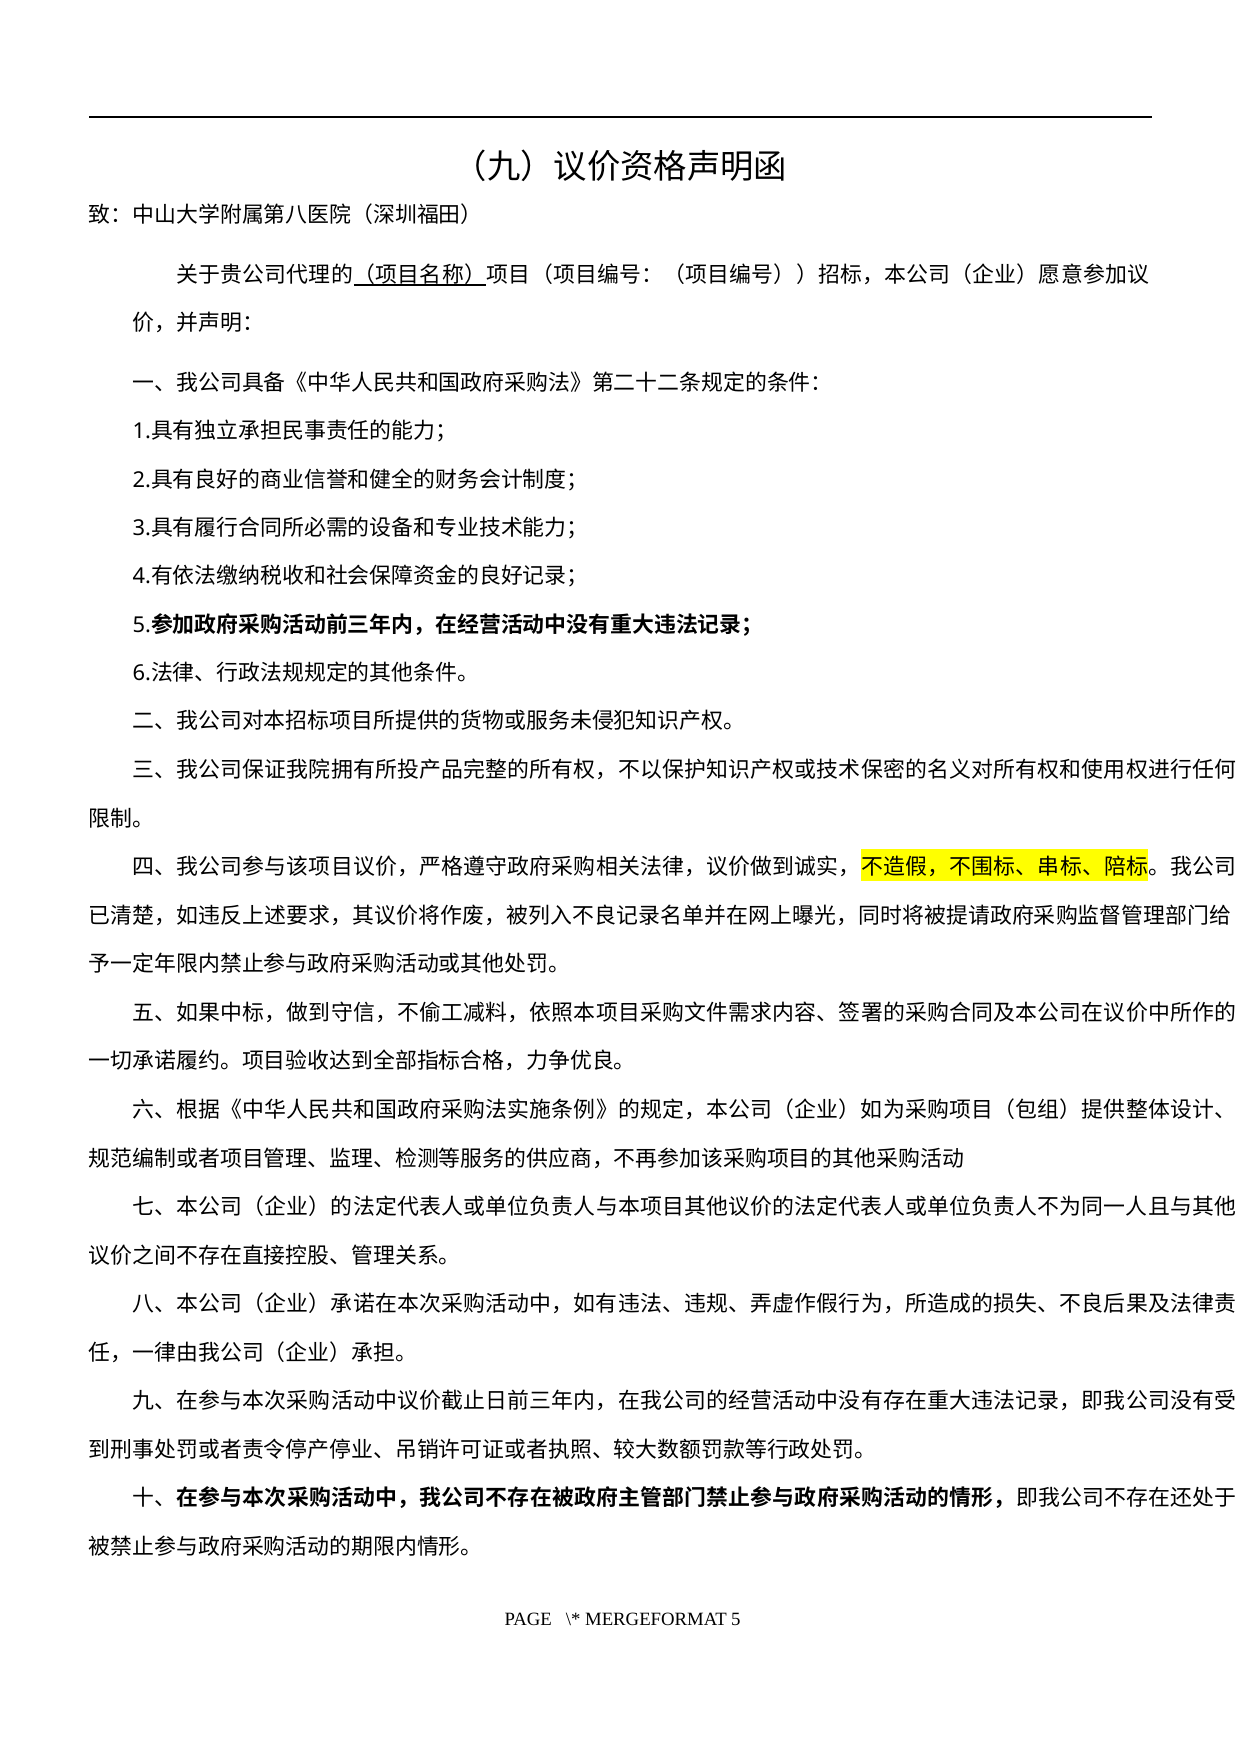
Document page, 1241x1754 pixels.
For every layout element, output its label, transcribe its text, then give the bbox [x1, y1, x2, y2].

list 本公司（企业）承诺在本次采购活动中，如有违法、违规、弄虚作假行为，所造成的损失、不良后果及法律责任，一律由我公司（企业）承担。 [89, 1286, 1236, 1367]
list 我公司对本招标项目所提供的货物或服务未侵犯知识产权。 [89, 703, 1236, 736]
text 4.有依法缴纳税收和社会保障资金的良好记录； [89, 558, 1152, 591]
text 致：中山大学附属第八医院（深圳福田） [89, 196, 1152, 229]
text 1.具有独立承担民事责任的能力； [89, 413, 1152, 446]
text 3.具有履行合同所必需的设备和专业技术能力； [89, 510, 1152, 542]
list 本公司（企业）的法定代表人或单位负责人与本项目其他议价的法定代表人或单位负责人不为同一人且与其他议价之间不存在直接控股、管理关系。 [89, 1188, 1236, 1270]
list 如果中标，做到守信，不偷工减料，依照本项目采购文件需求内容、签署的采购合同及本公司在议价中所作的一切承诺履约。项目验收达到全部指标合格，力争优良。 [89, 994, 1236, 1076]
list 我公司具备《中华人民共和国政府采购法》第二十二条规定的条件： [89, 365, 1236, 397]
list 关于贵公司代理的（项目名称）项目（项目编号：（项目编号））招标，本公司（企业）愿意参加议价，并声明： [132, 257, 1152, 336]
text 2.具有良好的商业信誉和健全的财务会计制度； [89, 461, 1152, 494]
list 在参与本次采购活动中，我公司不存在被政府主管部门禁止参与政府采购活动的情形，即我公司不存在还处于被禁止参与政府采购活动的期限内情形。 [89, 1480, 1236, 1561]
subtitle （九）议价资格声明函 [89, 131, 1152, 196]
list 根据《中华人民共和国政府采购法实施条例》的规定，本公司（企业）如为采购项目（包组）提供整体设计、规范编制或者项目管理、监理、检测等服务的供应商，不再参加该采购项目的其他采购活动 [89, 1091, 1236, 1173]
list 我公司保证我院拥有所投产品完整的所有权，不以保护知识产权或技术保密的名义对所有权和使用权进行任何限制。 [89, 751, 1236, 833]
list 我公司参与该项目议价，严格遵守政府采购相关法律，议价做到诚实，不造假，不围标、串标、陪标。我公司已清楚，如违反上述要求，其议价将作废，被列入不良记录名单并在网上曝光，同时将被提请政府采购监督管理部门给予一定年限内禁止参与政府采购活动或其他处罚。 [89, 848, 1236, 978]
text 5.参加政府采购活动前三年内，在经营活动中没有重大违法记录； [89, 606, 1152, 639]
list 在参与本次采购活动中议价截止日前三年内，在我公司的经营活动中没有存在重大违法记录，即我公司没有受到刑事处罚或者责令停产停业、吊销许可证或者执照、较大数额罚款等行政处罚。 [89, 1383, 1236, 1464]
text 6.法律、行政法规规定的其他条件。 [89, 655, 1152, 687]
